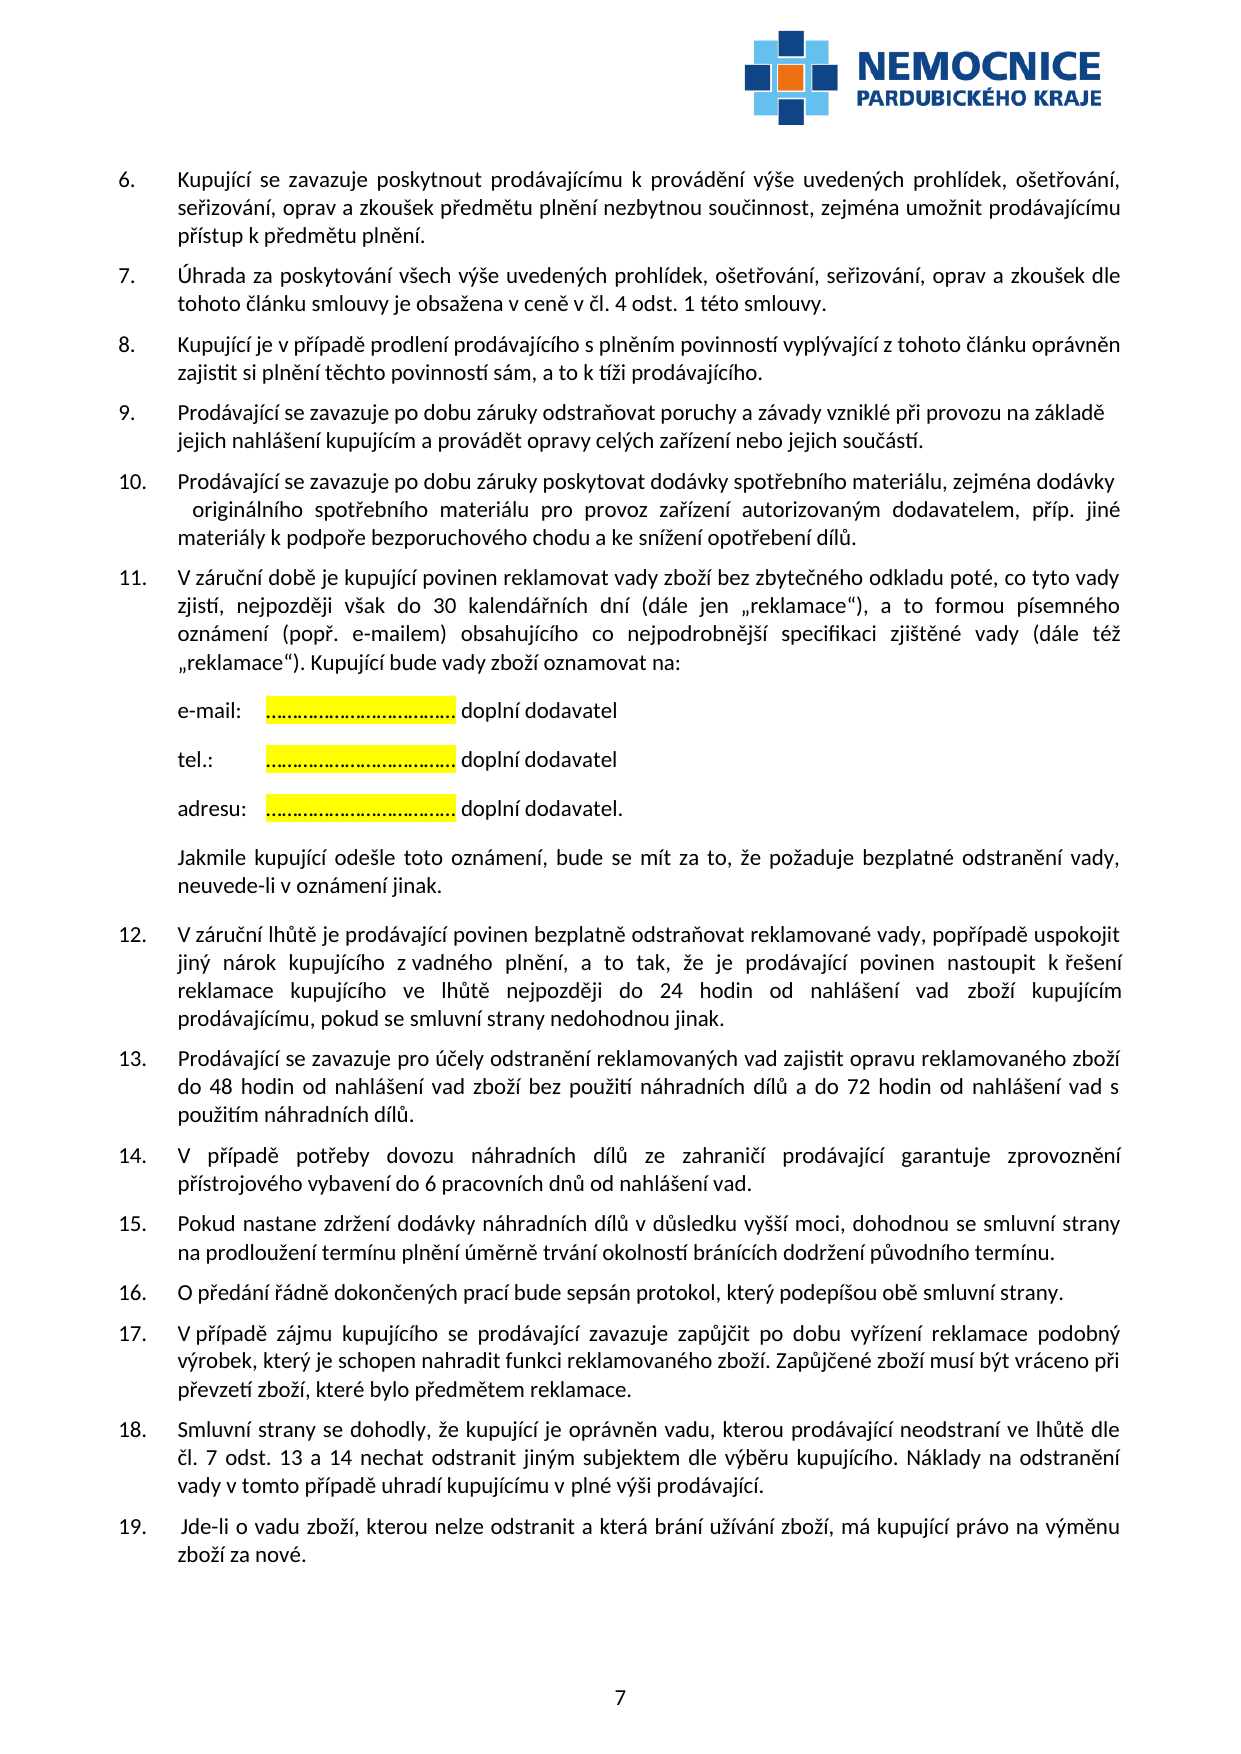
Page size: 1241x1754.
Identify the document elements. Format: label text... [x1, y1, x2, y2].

text 11. V záruční době je kupující povinen reklamovat vady zboží bez zbytečného odkladu poté, co tyto vady zjistí, nejpozději však do 30 kalendářních dní (dále jen „reklamace“), a to formou písemného oznámení (popř. e-mailem) obsahujícího co nejpodrobnější specifikaci zjištěné vady (dále též „reklamace“). Kupující bude vady zboží oznamovat na: [118, 563, 1122, 676]
text 8. Kupující je v případě prodlení prodávajícího s plněním povinností vyplývající z tohoto článku oprávněn zajistit si plnění těchto povinností sám, a to k tíži prodávajícího. [118, 330, 1122, 386]
text Jakmile kupující odešle toto oznámení, bude se mít za to, že požaduje bezplatné odstranění vady, neuvede-li v oznámení jinak. [177, 843, 1122, 899]
text 7. Úhrada za poskytování všech výše uvedených prohlídek, ošetřování, seřizování, oprav a zkoušek dle tohoto článku smlouvy je obsažena v ceně v čl. 4 odst. 1 této smlouvy. [118, 261, 1122, 317]
text 19. Jde-li o vadu zboží, kterou nelze odstranit a která brání užívání zboží, má kupující právo na výměnu zboží za nové. [118, 1512, 1122, 1568]
text 16. O předání řádně dokončených prací bude sepsán protokol, který podepíšou obě smluvní strany. [118, 1278, 1122, 1306]
text tel.: ……………………………… doplní dodavatel [456, 745, 1122, 773]
picture [743, 30, 1101, 126]
text 17. V případě zájmu kupujícího se prodávající zavazuje zapůjčit po dobu vyřízení reklamace podobný výrobek, který je schopen nahradit funkci reklamovaného zboží. Zapůjčené zboží musí být vráceno při převzetí zboží, které bylo předmětem reklamace. [118, 1319, 1122, 1403]
text 10. Prodávající se zavazuje po dobu záruky poskytovat dodávky spotřebního materiálu, zejména dodávky [118, 467, 1122, 495]
text adresu: ……………………………… doplní dodavatel. [118, 794, 266, 822]
text 12. V záruční lhůtě je prodávající povinen bezplatně odstraňovat reklamované vady, popřípadě uspokojit jiný nárok kupujícího z vadného plnění, a to tak, že je prodávající povinen nastoupit k řešení reklamace kupujícího ve lhůtě nejpozději do 24 hodin od nahlášení vad zboží kupujícím prodávajícímu, pokud se smluvní strany nedohodnou jinak. [118, 920, 1122, 1032]
text 6. Kupující se zavazuje poskytnout prodávajícímu k provádění výše uvedených prohlídek, ošetřování, seřizování, oprav a zkoušek předmětu plnění nezbytnou součinnost, zejména umožnit prodávajícímu přístup k předmětu plnění. [118, 165, 1122, 249]
text originálního spotřebního materiálu pro provoz zařízení autorizovaným dodavatelem, příp. jiné materiály k podpoře bezporuchového chodu a ke snížení opotřebení dílů. [118, 495, 1122, 551]
text e-mail: ……………………………… doplní dodavatel [118, 696, 266, 724]
text adresu: ……………………………… doplní dodavatel. [456, 794, 1122, 822]
text 9. Prodávající se zavazuje po dobu záruky odstraňovat poruchy a závady vzniklé při provozu na základě [118, 398, 1122, 426]
text e-mail: ……………………………… doplní dodavatel [456, 696, 1122, 724]
text 18. Smluvní strany se dohodly, že kupující je oprávněn vadu, kterou prodávající neodstraní ve lhůtě dle čl. 7 odst. 13 a 14 nechat odstranit jiným subjektem dle výběru kupujícího. Náklady na odstranění vady v tomto případě uhradí kupujícímu v plné výši prodávající. [118, 1415, 1122, 1499]
text 14. V případě potřeby dovozu náhradních dílů ze zahraničí prodávající garantuje zprovoznění přístrojového vybavení do 6 pracovních dnů od nahlášení vad. [118, 1141, 1122, 1197]
text 15. Pokud nastane zdržení dodávky náhradních dílů v důsledku vyšší moci, dohodnou se smluvní strany na prodloužení termínu plnění úměrně trvání okolností bránících dodržení původního termínu. [118, 1209, 1122, 1266]
text jejich nahlášení kupujícím a provádět opravy celých zařízení nebo jejich součástí. [118, 426, 1122, 454]
text tel.: ……………………………… doplní dodavatel [177, 745, 266, 773]
text 13. Prodávající se zavazuje pro účely odstranění reklamovaných vad zajistit opravu reklamovaného zboží do 48 hodin od nahlášení vad zboží bez použití náhradních dílů a do 72 hodin od nahlášení vad s použitím náhradních dílů. [118, 1044, 1122, 1128]
